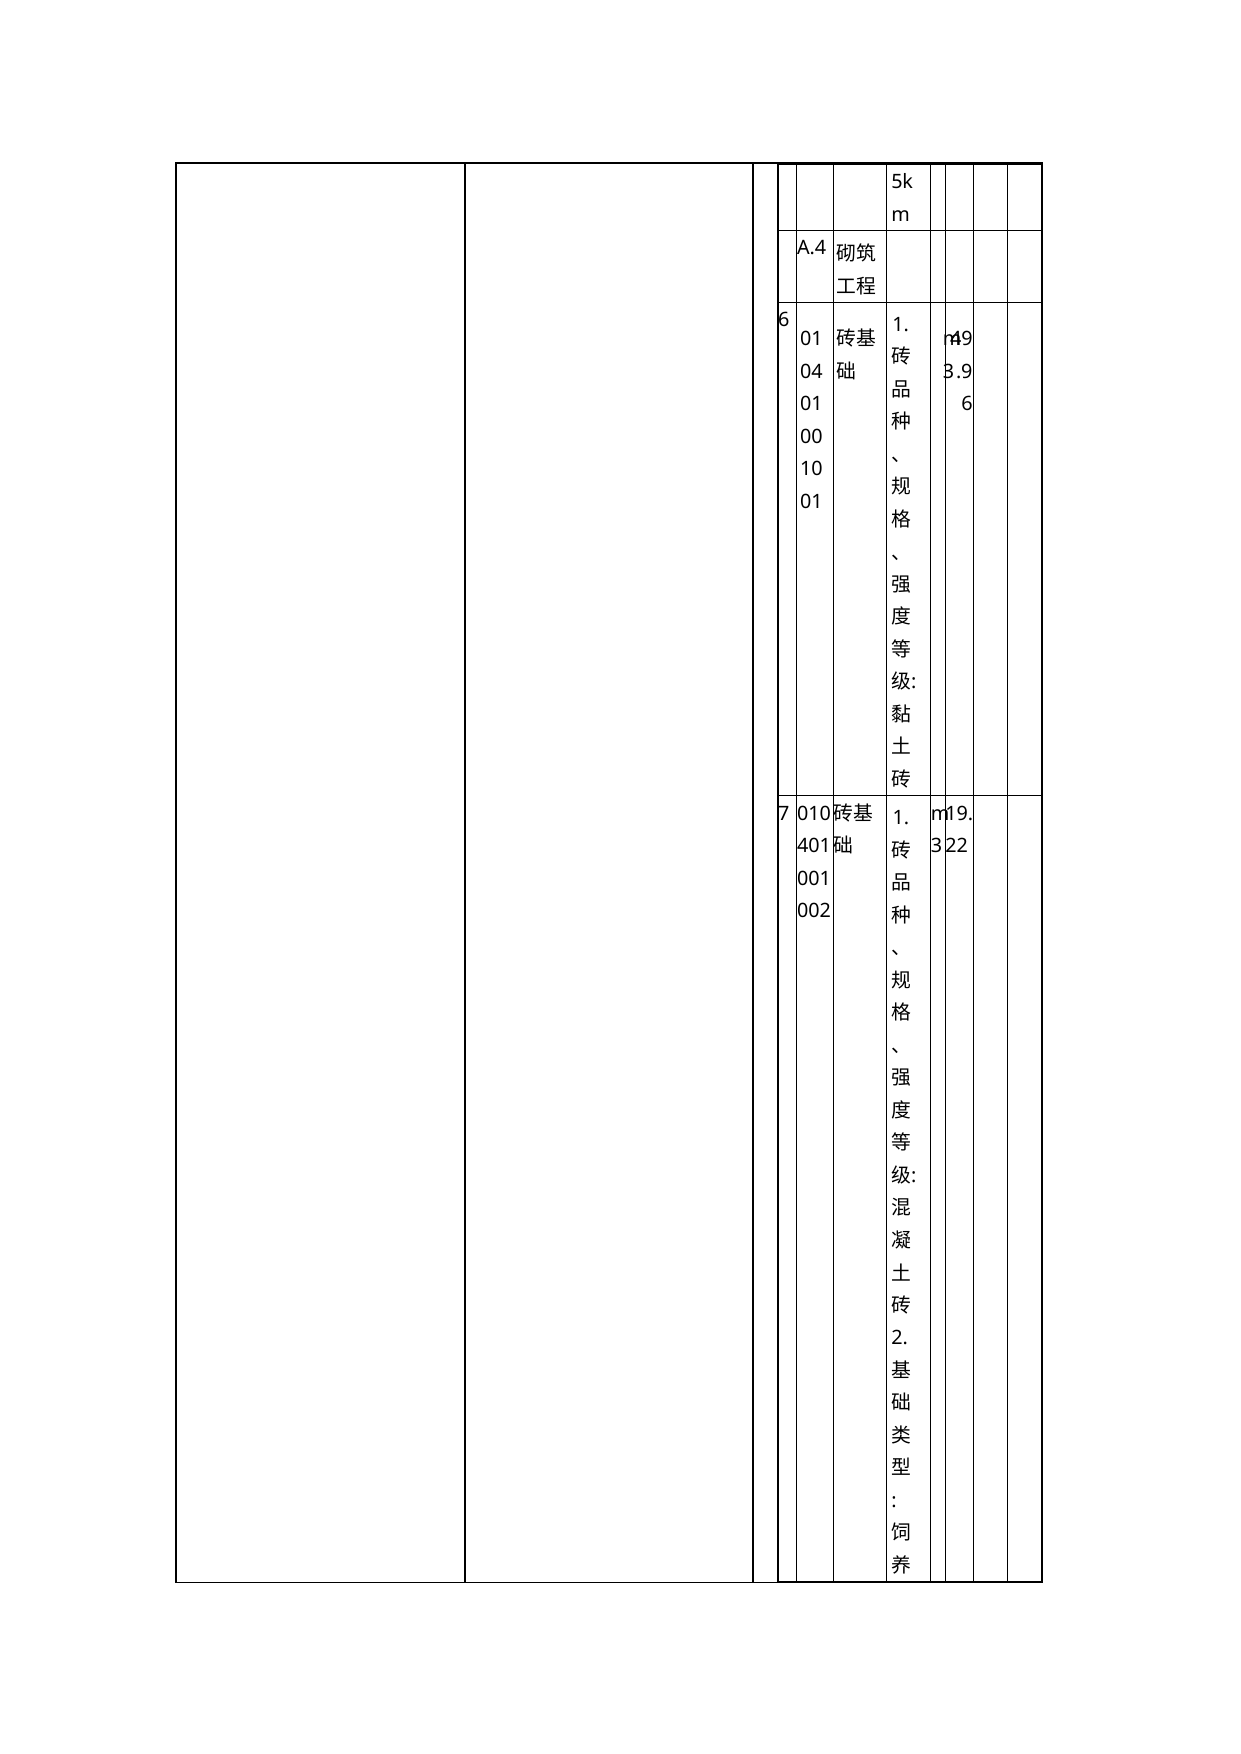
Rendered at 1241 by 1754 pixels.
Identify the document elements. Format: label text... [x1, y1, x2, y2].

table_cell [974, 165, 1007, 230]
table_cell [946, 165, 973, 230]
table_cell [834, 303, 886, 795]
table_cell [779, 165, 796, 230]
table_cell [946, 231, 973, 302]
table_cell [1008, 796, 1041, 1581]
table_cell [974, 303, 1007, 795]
table_cell 1 [177, 164, 464, 1582]
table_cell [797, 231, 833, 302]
table_cell [466, 164, 752, 1582]
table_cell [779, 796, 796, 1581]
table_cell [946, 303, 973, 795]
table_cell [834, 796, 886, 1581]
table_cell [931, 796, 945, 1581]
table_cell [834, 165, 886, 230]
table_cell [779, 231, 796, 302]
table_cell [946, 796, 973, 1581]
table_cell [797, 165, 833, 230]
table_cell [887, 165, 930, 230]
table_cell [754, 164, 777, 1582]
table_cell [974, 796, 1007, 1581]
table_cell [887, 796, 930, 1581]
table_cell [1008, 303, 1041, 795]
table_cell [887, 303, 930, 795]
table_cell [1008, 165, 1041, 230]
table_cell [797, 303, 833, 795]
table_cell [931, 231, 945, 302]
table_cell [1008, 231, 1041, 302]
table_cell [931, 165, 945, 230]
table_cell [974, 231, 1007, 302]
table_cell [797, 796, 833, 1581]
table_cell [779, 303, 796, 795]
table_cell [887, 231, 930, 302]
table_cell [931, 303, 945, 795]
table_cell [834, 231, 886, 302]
